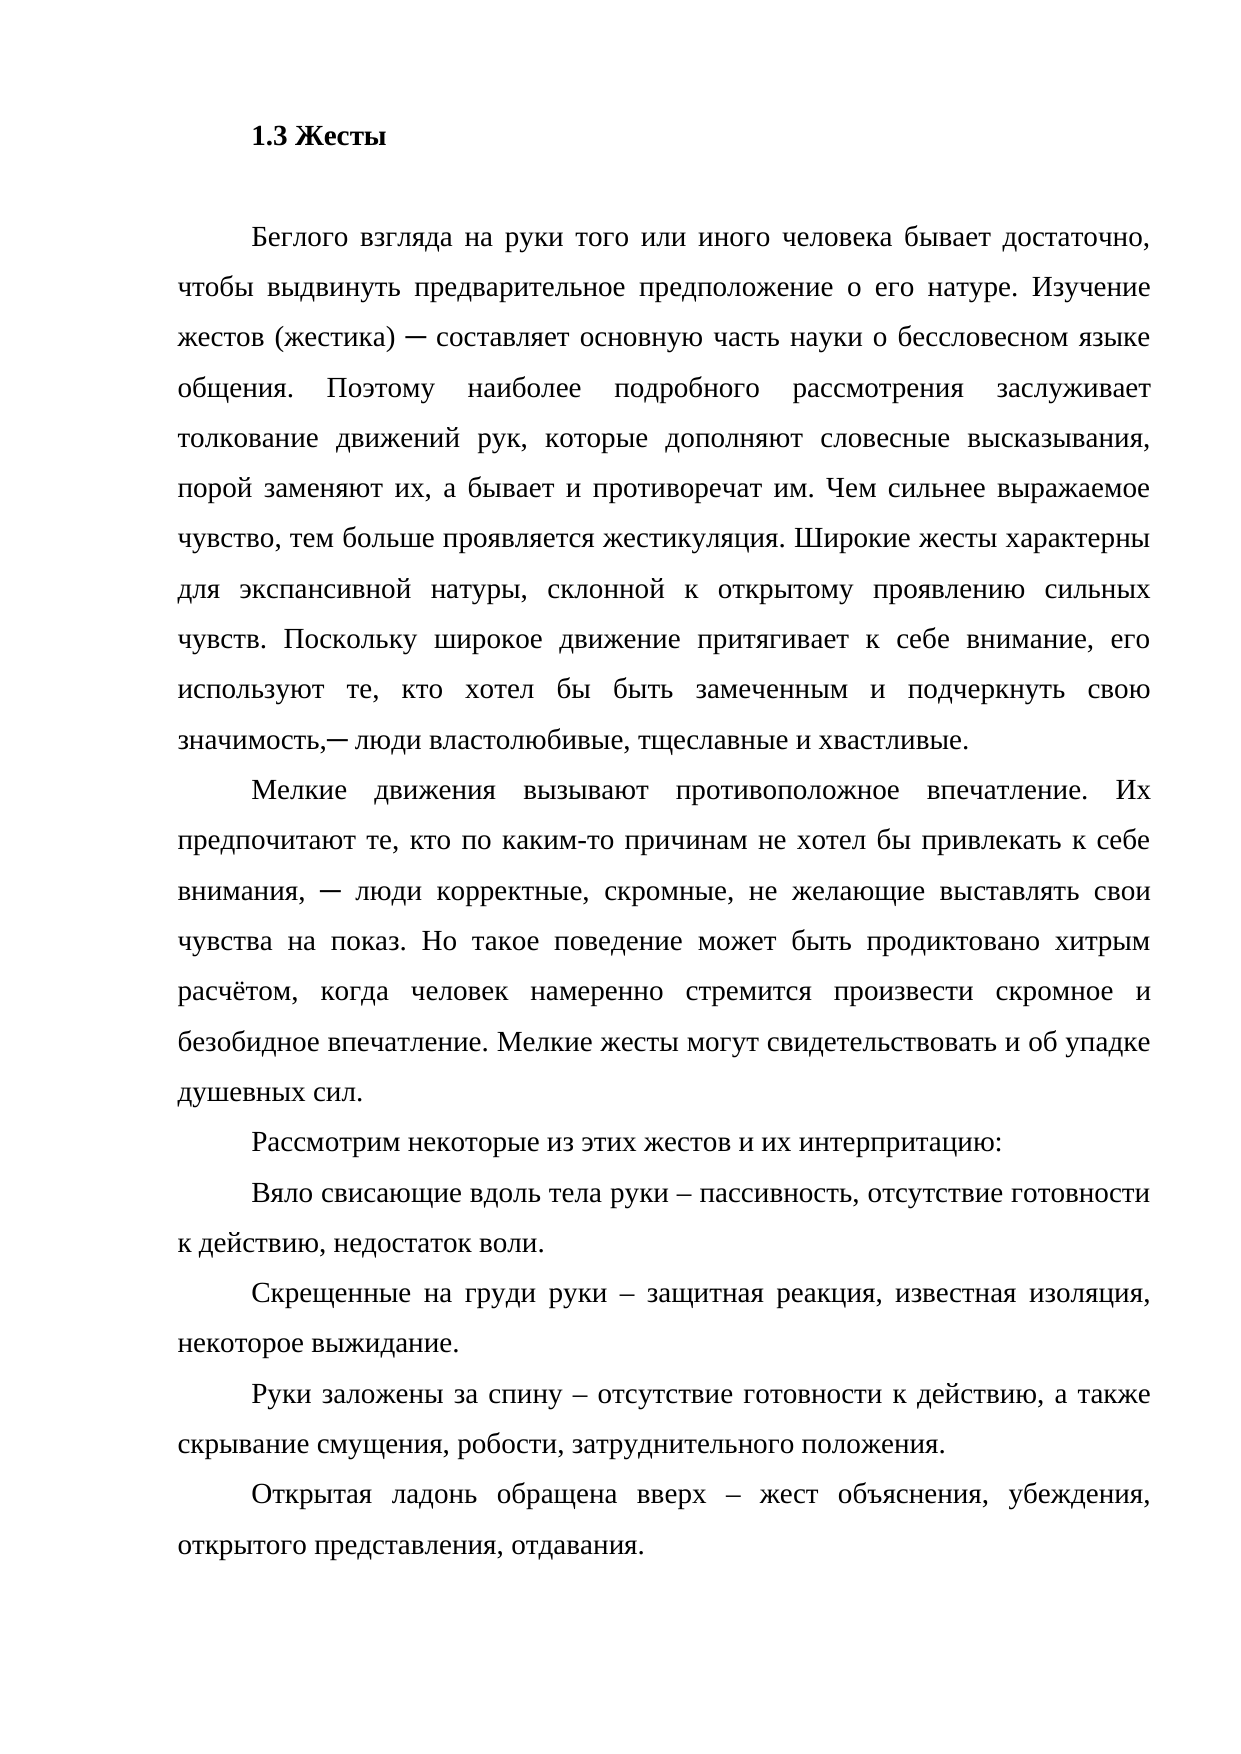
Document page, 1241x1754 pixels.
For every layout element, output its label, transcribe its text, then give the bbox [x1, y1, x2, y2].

text Рассмотрим некоторые из этих жестов и их интерпритацию: [177, 1124, 1152, 1158]
text Беглого взгляда на руки того или иного человека бывает достаточно, чтобы выдвинуть предварительное предположение о его натуре. Изучение жестов (жестика) ─ составляет основную часть науки о бессловесном языке общения. Поэтому наиболее подробного рассмотрения заслуживает толкование движений рук, которые дополняют словесные высказывания, порой заменяют их, а бывает и противоречат им. Чем сильнее выражаемое чувство, тем больше проявляется жестикуляция. Широкие жесты характерны для экспансивной натуры, склонной к открытому проявлению сильных чувств. Поскольку широкое движение притягивает к себе внимание, его используют те, кто хотел бы быть замеченным и подчеркнуть свою значимость,─ люди властолюбивые, тщеславные и хвастливые. [177, 219, 1152, 755]
text Руки заложены за спину – отсутствие готовности к действию, а также скрывание смущения, робости, затруднительного положения. [177, 1376, 1152, 1460]
text Мелкие движения вызывают противоположное впечатление. Их предпочитают те, кто по каким-то причинам не хотел бы привлекать к себе внимания, ─ люди корректные, скромные, не желающие выставлять свои чувства на показ. Но такое поведение может быть продиктовано хитрым расчётом, когда человек намеренно стремится произвести скромное и безобидное впечатление. Мелкие жесты могут свидетельствовать и об упадке душевных сил. [177, 772, 1152, 1108]
text Открытая ладонь обращена вверх – жест объяснения, убеждения, открытого представления, отдавания. [177, 1477, 1152, 1560]
text Вяло свисающие вдоль тела руки – пассивность, отсутствие готовности к действию, недостаток воли. [177, 1175, 1152, 1258]
text 1.3 Жесты [177, 118, 1152, 152]
text Скрещенные на груди руки – защитная реакция, известная изоляция, некоторое выжидание. [177, 1275, 1152, 1359]
